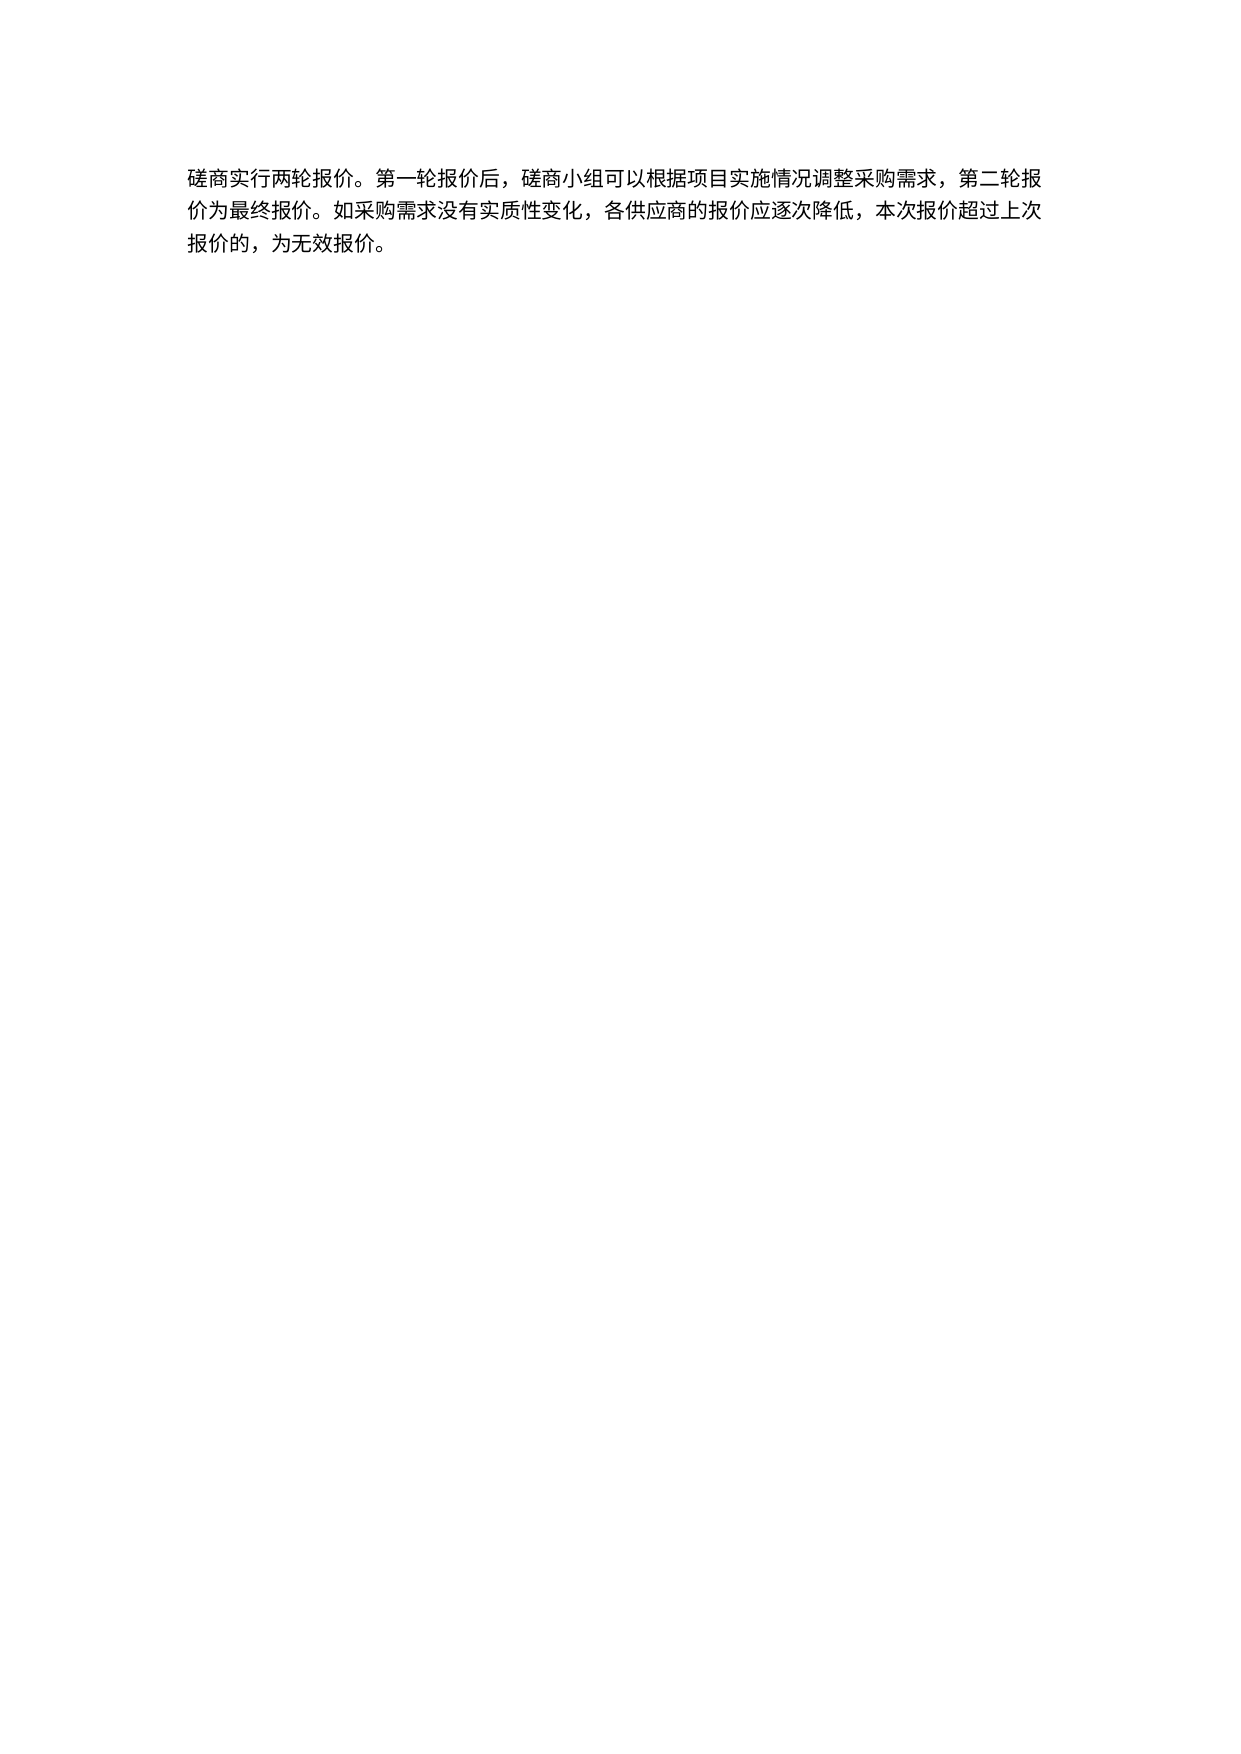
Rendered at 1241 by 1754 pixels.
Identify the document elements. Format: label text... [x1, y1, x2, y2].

text 磋商实行两轮报价。第一轮报价后，磋商小组可以根据项目实施情况调整采购需求，第二轮报价为最终报价。如采购需求没有实质性变化，各供应商的报价应逐次降低，本次报价超过上次报价的，为无效报价。 [187, 162, 1053, 259]
